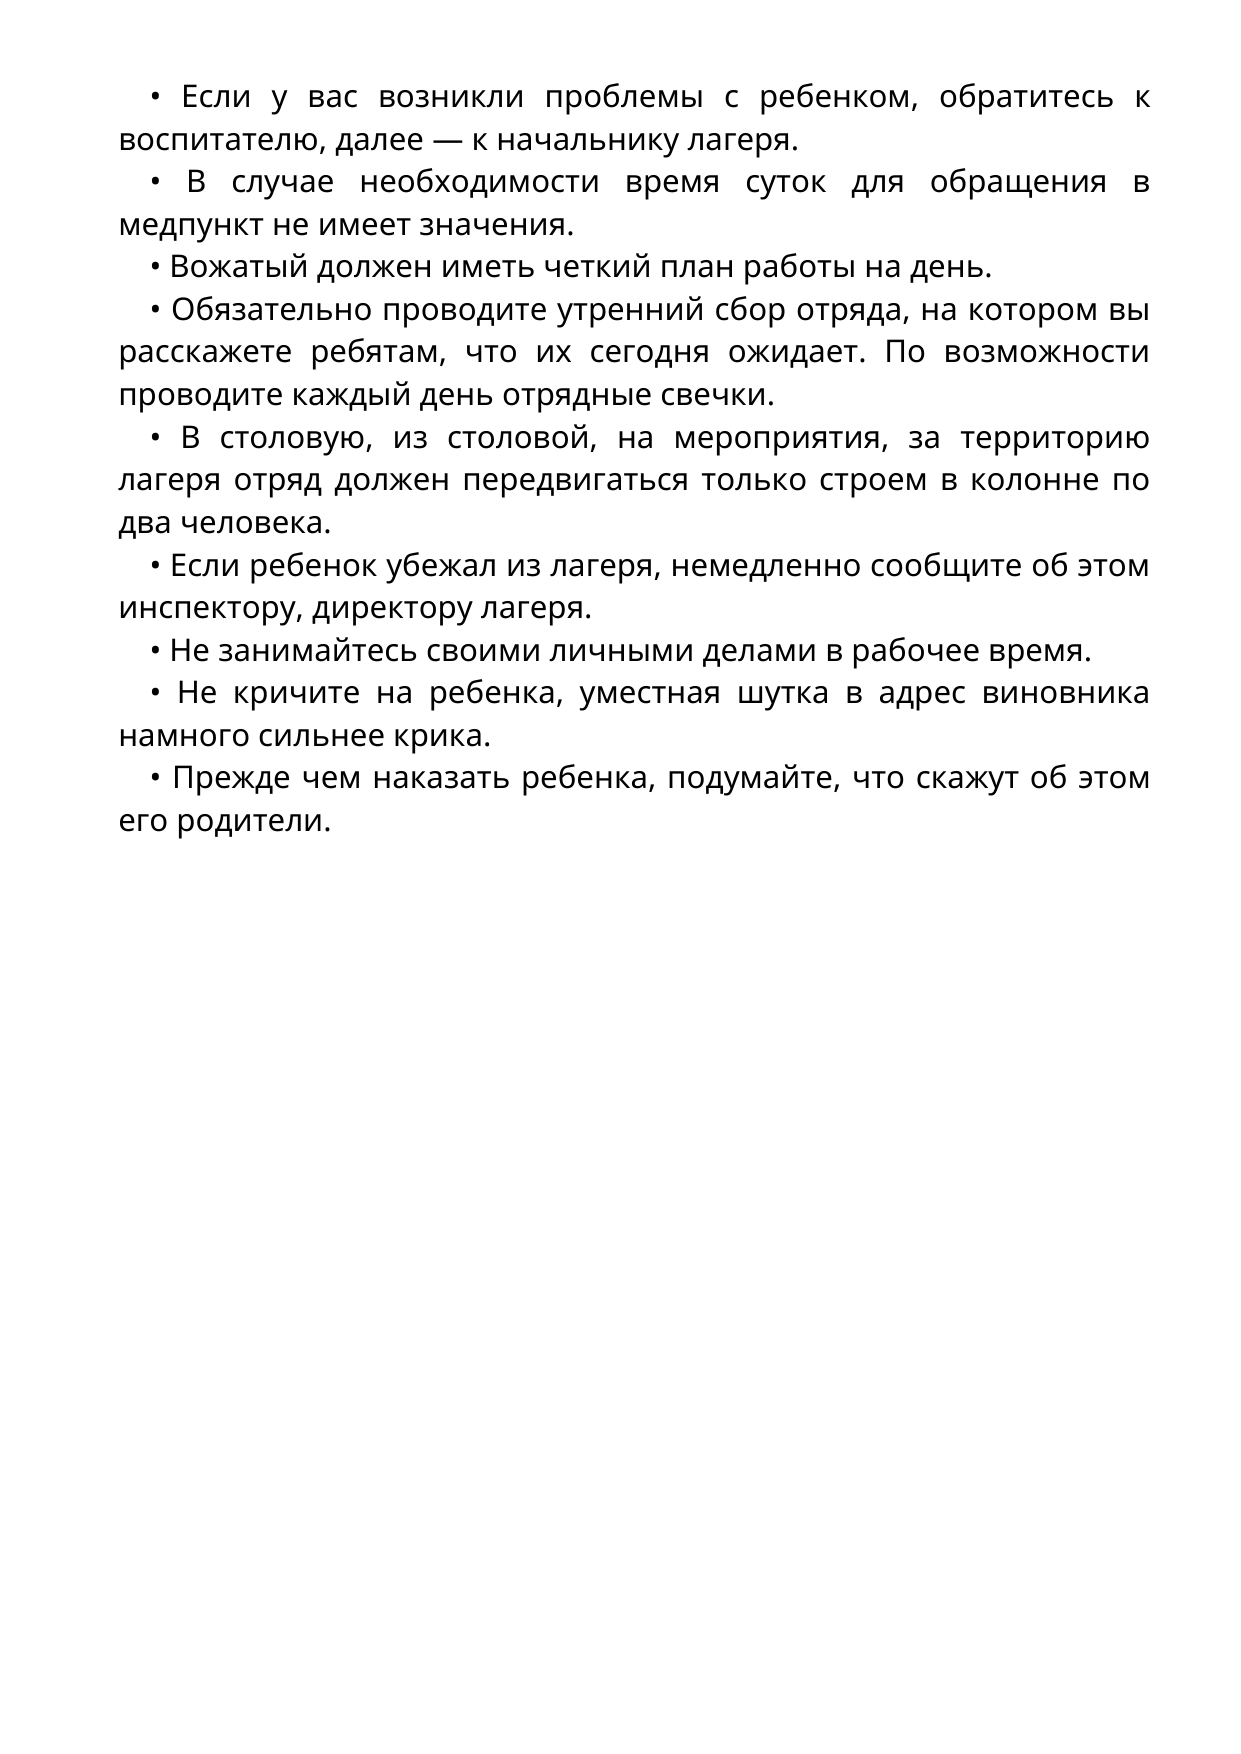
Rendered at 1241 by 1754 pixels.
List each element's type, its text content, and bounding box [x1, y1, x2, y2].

text • Вожатый должен иметь четкий план работы на день. [118, 244, 1152, 287]
text • Обязательно проводите утренний сбор отряда, на котором вы расскажете ребятам, что их сегодня ожидает. По возможности проводите каждый день отрядные свечки. [118, 287, 1152, 415]
text • Не кричите на ребенка, уместная шутка в адрес виновника намного сильнее крика. [118, 670, 1152, 756]
text • В случае необходимости время суток для обращения в медпункт не имеет значения. [118, 159, 1152, 244]
text • В столовую, из столовой, на мероприятия, за территорию лагеря отряд должен передвигаться только строем в колонне по два человека. [118, 415, 1152, 542]
text • Не занимайтесь своими личными делами в рабочее время. [118, 628, 1152, 670]
text • Если у вас возникли проблемы с ребенком, обратитесь к воспитателю, далее — к начальнику лагеря. [118, 74, 1152, 159]
text • Если ребенок убежал из лагеря, немедленно сообщите об этом инспектору, директору лагеря. [118, 542, 1152, 628]
text • Прежде чем наказать ребенка, подумайте, что скажут об этом его родители. [118, 756, 1152, 841]
